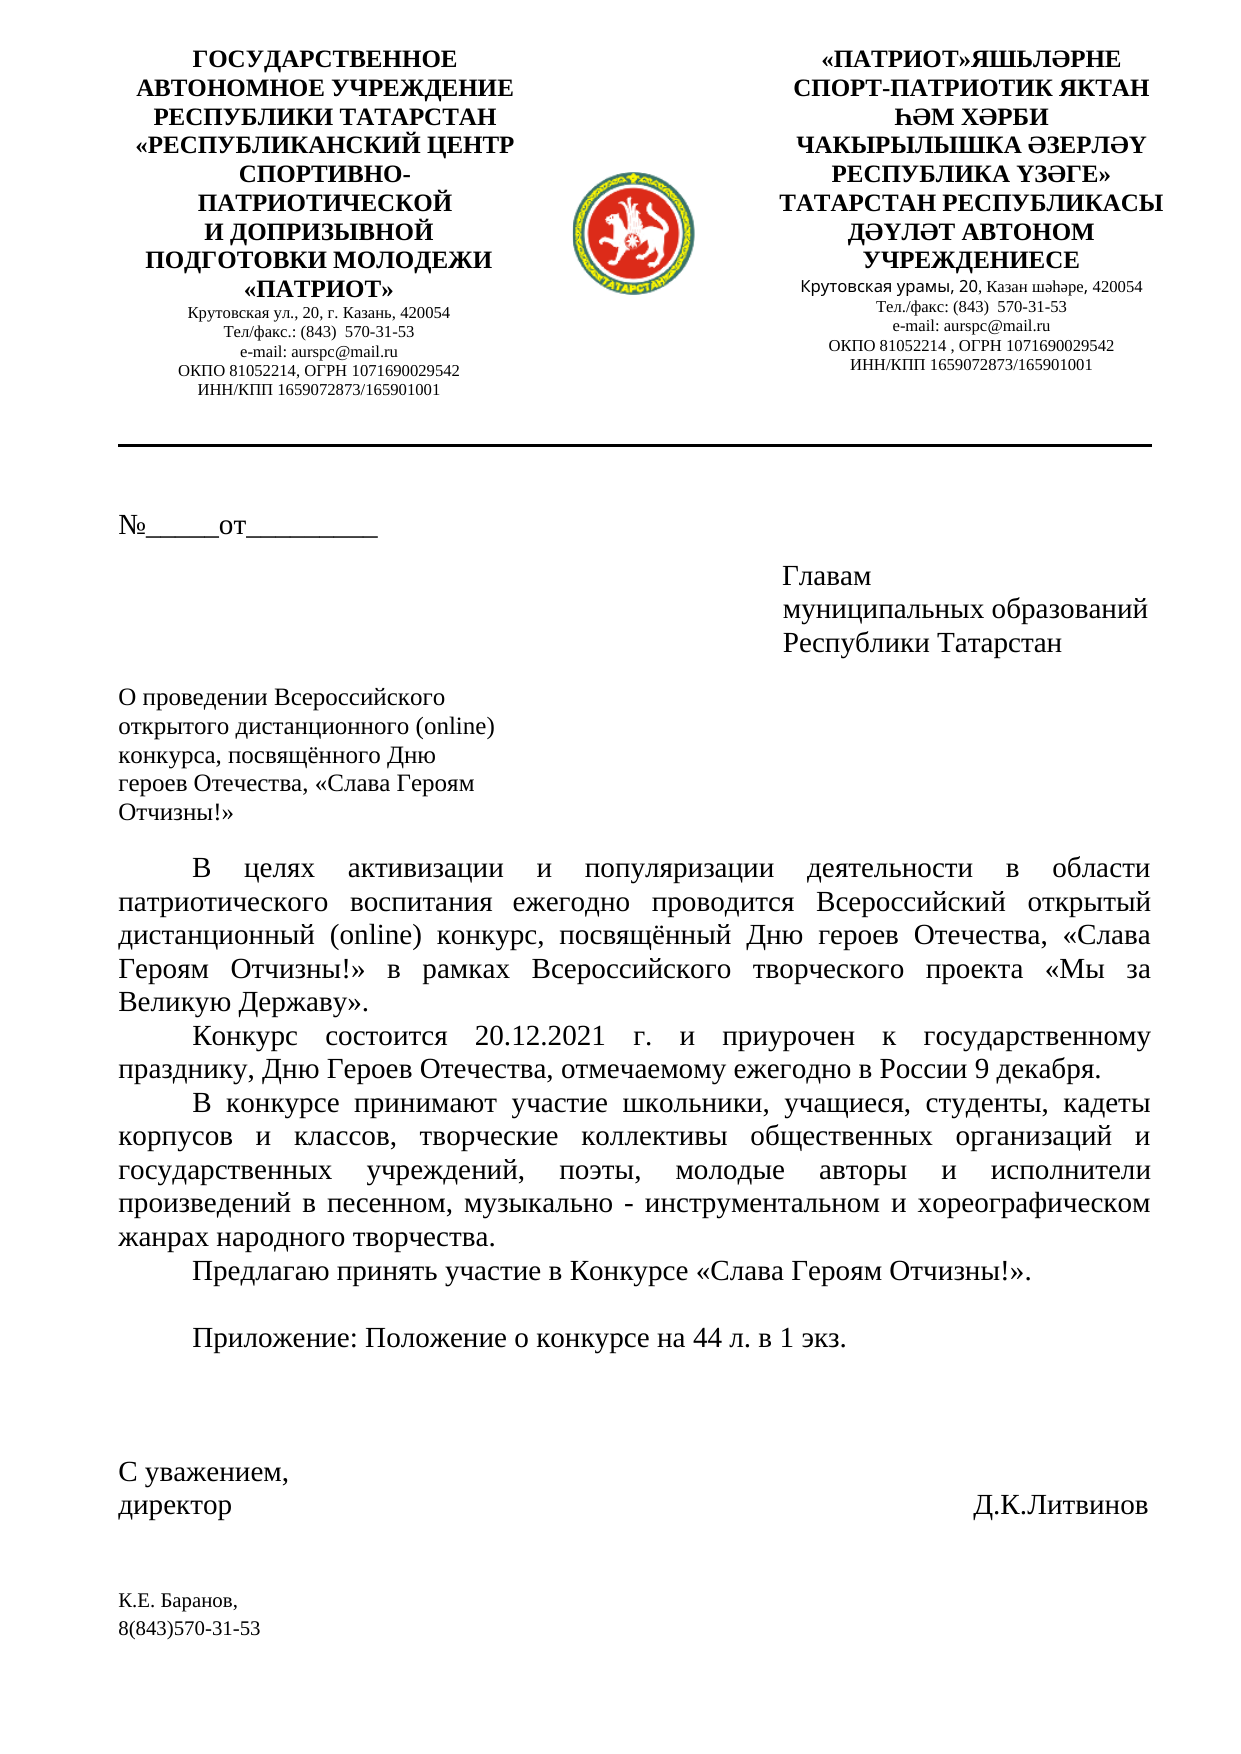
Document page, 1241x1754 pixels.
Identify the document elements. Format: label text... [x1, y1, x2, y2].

text В конкурсе принимают участие школьники, учащиеся, студенты, кадеты корпусов и классов, творческие коллективы общественных организаций и государственных учреждений, поэты, молодые авторы и исполнители произведений в песенном, музыкально - инструментальном и хореографическом жанрах народного творчества. [118, 1085, 1152, 1253]
text муниципальных образований Республики Татарстан [783, 591, 1152, 658]
picture [572, 172, 695, 295]
text К.Е. Баранов, [118, 1588, 1152, 1612]
text Конкурс состоится 20.12.2021 г. и приурочен к государственному празднику, Дню Героев Отечества, отмечаемому ежегодно в России 9 декабря. [118, 1018, 1152, 1085]
table_header «ПАТРИОТ»ЯШЬЛӘРНЕ СПОРТ-ПАТРИОТИК ЯКТАН ҺӘМ ХӘРБИ ЧАКЫРЫЛЫШКА ӘЗЕРЛӘҮ РЕСПУБЛИКА YЗӘГЕ» ТАТАРСТАН РЕСПУБЛИКАСЫ ДӘҮЛӘТ АВТОНОМ УЧРЕЖДЕНИЕСЕ Крутовская урамы, 20, Казан шәhәре, 420054 Тел./факс: (843) 570-31-53 e-mail: aurspc@mail.ru ОКПО 81052214 , ОГРН 1071690029542 ИНН/КПП 1659072873/165901001 [737, 44, 1206, 423]
table_header ГОСУДАРСТВЕННОЕ АВТОНОМНОЕ УЧРЕЖДЕНИЕ РЕСПУБЛИКИ ТАТАРСТАН «РЕСПУБЛИКАНСКИЙ ЦЕНТР СПОРТИВНО-ПАТРИОТИЧЕСКОЙ И ДОПРИЗЫВНОЙ ПОДГОТОВКИ МОЛОДЕЖИ «ПАТРИОТ» Крутовская ул., . Казань, 420054 Тел/факс.: (843) 570-31-53 e-mail: aurspc@mail.ru ОКПО 81052214, ОГРН 1071690029542 ИНН/КПП 1659072873/165901001 [107, 44, 531, 423]
text С уважением, [118, 1454, 1152, 1487]
text №_____от_________ [118, 507, 1152, 541]
text В целях активизации и популяризации деятельности в области патриотического воспитания ежегодно проводится Всероссийский открытый дистанционный (online) конкурс, посвящённый Дню героев Отечества, «Слава Героям Отчизны!» в рамках Всероссийского творческого проекта «Мы за Великую Державу». [118, 850, 1152, 1018]
table_header [531, 44, 737, 423]
text О проведении Всероссийского открытого дистанционного (online) конкурса, посвящённого Дню героев Отечества, «Слава Героям Отчизны!» [118, 682, 502, 826]
text Главам [118, 558, 1152, 591]
text Предлагаю принять участие в Конкурсе «Слава Героям Отчизны!». [118, 1253, 1152, 1286]
text директор Д.К.Литвинов [118, 1487, 1152, 1521]
text Приложение: Положение о конкурсе на 44 л. в 1 экз. [118, 1320, 1152, 1353]
text 8(843)570-31-53 [118, 1616, 1152, 1640]
